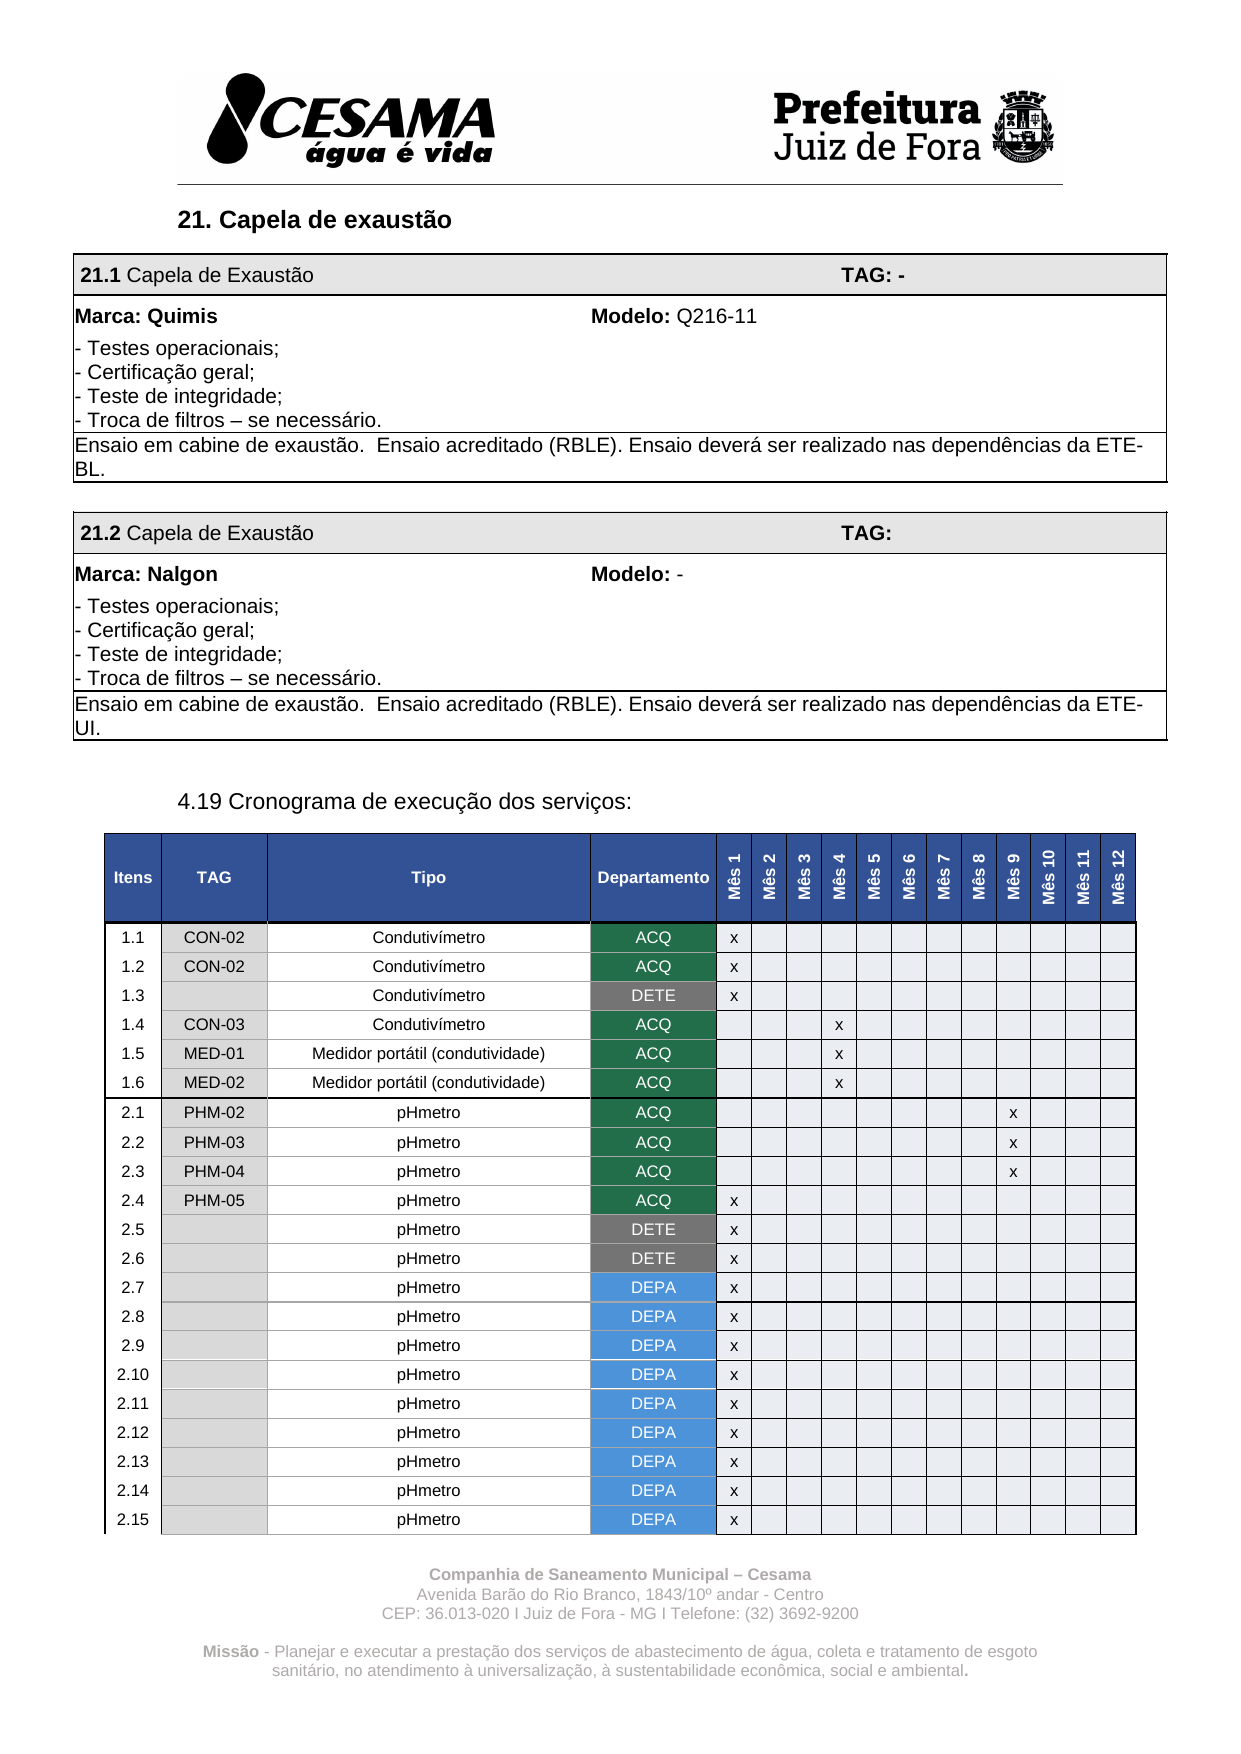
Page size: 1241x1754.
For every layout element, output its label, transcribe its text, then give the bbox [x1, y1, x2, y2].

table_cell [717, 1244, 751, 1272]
picture [177, 73, 1063, 185]
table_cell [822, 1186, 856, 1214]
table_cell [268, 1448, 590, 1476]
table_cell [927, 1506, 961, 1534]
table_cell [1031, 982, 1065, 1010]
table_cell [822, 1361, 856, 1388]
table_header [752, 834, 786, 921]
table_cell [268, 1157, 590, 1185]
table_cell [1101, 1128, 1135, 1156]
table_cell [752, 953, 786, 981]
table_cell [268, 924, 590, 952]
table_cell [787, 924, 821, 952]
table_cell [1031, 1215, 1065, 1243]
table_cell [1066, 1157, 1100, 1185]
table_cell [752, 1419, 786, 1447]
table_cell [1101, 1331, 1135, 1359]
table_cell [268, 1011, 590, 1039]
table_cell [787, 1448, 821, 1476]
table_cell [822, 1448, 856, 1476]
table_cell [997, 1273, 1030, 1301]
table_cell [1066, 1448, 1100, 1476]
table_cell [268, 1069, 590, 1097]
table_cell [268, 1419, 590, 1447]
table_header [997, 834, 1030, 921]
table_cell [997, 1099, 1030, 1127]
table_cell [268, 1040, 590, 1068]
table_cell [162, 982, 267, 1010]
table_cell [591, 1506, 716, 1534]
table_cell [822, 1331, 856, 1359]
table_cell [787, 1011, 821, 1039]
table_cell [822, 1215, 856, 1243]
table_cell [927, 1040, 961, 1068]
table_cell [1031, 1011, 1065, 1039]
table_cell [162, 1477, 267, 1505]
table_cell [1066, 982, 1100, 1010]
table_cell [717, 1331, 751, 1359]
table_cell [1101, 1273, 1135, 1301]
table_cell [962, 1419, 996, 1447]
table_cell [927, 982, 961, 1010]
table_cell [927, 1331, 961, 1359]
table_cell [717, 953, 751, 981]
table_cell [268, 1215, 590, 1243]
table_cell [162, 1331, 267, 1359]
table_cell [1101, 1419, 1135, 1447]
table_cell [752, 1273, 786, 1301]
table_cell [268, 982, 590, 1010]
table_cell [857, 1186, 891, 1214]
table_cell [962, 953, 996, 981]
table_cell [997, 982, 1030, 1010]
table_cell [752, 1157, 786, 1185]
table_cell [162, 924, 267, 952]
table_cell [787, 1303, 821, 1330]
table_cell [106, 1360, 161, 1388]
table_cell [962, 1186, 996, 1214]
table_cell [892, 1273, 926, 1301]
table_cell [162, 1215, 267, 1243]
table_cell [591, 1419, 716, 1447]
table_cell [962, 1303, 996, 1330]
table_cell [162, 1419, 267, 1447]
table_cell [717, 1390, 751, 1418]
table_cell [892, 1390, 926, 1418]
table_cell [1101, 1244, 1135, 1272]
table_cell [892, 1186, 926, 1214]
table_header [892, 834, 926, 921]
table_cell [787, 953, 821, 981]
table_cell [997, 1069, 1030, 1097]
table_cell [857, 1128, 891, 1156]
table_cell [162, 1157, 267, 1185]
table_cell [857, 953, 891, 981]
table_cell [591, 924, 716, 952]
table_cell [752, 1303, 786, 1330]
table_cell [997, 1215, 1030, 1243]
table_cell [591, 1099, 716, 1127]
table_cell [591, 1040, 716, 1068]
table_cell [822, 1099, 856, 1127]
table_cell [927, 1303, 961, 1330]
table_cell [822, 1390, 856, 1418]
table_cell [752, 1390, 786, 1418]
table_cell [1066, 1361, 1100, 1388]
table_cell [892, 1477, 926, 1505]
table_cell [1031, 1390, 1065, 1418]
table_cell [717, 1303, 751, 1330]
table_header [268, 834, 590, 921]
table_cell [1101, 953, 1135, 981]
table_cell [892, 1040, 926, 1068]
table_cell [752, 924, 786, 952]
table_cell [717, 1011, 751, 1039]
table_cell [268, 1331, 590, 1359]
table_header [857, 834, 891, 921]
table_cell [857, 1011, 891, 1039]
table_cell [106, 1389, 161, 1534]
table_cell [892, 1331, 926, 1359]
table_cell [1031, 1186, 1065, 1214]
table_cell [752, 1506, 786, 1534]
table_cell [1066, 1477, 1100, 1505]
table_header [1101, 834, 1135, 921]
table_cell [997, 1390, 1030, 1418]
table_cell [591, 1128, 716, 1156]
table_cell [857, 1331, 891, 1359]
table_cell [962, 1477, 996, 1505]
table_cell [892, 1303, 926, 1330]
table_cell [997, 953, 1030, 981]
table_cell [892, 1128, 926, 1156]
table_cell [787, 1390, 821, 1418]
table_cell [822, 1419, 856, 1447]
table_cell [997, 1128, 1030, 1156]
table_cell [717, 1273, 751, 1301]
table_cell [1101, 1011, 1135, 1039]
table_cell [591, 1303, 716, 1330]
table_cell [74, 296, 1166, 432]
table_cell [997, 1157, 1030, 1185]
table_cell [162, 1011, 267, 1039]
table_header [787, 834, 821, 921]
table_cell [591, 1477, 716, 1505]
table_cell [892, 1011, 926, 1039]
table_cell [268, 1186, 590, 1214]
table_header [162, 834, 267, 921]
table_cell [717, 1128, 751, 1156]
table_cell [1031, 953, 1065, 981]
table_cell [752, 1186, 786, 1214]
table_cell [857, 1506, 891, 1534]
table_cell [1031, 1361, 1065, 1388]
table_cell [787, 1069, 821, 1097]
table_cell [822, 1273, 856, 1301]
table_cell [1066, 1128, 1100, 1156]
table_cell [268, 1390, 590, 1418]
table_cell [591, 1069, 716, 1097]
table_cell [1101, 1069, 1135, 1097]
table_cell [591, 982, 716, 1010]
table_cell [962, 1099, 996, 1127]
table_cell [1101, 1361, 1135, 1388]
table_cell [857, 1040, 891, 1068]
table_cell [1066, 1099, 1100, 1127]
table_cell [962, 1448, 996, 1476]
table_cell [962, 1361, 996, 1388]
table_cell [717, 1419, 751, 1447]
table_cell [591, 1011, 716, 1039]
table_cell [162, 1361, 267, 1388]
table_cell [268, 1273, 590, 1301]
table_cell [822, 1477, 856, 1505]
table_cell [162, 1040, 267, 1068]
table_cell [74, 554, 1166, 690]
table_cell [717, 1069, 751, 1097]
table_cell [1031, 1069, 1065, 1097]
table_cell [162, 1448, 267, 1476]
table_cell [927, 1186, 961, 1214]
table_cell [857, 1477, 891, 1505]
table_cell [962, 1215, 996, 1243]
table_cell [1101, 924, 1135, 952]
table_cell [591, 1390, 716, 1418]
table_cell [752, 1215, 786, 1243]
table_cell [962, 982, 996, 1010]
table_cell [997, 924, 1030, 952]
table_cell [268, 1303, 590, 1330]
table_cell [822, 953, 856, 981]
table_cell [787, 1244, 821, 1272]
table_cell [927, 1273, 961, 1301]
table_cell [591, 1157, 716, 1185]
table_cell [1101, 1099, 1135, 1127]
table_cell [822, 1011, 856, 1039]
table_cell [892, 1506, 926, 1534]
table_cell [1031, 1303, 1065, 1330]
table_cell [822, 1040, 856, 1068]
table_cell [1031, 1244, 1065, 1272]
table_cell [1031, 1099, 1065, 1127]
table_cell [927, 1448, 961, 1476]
text 21. Capela de exaustão [177, 205, 1063, 234]
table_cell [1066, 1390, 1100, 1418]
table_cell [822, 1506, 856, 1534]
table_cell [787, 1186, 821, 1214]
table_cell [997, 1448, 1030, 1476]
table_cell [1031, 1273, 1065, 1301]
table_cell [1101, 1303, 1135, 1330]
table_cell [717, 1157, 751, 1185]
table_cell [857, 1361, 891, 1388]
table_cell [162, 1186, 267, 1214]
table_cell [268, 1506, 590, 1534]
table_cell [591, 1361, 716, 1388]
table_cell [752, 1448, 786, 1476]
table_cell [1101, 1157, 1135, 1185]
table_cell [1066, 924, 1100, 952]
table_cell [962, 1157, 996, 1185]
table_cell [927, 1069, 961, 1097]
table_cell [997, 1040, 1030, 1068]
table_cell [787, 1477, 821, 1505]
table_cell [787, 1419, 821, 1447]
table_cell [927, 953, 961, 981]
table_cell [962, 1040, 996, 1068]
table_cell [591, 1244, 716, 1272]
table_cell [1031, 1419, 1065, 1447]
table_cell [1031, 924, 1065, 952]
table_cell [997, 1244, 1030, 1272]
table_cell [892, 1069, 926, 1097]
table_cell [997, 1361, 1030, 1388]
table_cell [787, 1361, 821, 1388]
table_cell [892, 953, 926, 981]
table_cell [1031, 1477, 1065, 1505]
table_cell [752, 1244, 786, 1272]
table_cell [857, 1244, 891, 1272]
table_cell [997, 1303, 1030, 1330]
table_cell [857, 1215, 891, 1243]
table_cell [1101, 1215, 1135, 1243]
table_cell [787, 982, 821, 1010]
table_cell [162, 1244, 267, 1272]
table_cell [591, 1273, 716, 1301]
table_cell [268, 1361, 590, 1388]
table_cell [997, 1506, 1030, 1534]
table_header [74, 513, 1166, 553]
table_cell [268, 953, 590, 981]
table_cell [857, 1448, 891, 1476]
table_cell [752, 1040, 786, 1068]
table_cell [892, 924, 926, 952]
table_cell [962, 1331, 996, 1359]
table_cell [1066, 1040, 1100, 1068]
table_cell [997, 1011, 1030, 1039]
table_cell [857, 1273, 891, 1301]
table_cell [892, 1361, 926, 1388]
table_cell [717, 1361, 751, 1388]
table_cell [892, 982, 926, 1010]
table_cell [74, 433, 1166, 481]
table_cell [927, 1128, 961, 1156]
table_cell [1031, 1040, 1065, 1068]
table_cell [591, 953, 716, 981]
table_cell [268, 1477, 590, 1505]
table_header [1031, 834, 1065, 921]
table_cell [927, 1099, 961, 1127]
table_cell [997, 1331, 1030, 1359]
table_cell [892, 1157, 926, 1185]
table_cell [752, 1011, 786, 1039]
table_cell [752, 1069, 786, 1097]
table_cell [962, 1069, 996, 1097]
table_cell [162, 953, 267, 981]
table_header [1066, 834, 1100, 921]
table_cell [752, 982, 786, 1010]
text 4.19 Cronograma de execução dos serviços: [177, 788, 1063, 814]
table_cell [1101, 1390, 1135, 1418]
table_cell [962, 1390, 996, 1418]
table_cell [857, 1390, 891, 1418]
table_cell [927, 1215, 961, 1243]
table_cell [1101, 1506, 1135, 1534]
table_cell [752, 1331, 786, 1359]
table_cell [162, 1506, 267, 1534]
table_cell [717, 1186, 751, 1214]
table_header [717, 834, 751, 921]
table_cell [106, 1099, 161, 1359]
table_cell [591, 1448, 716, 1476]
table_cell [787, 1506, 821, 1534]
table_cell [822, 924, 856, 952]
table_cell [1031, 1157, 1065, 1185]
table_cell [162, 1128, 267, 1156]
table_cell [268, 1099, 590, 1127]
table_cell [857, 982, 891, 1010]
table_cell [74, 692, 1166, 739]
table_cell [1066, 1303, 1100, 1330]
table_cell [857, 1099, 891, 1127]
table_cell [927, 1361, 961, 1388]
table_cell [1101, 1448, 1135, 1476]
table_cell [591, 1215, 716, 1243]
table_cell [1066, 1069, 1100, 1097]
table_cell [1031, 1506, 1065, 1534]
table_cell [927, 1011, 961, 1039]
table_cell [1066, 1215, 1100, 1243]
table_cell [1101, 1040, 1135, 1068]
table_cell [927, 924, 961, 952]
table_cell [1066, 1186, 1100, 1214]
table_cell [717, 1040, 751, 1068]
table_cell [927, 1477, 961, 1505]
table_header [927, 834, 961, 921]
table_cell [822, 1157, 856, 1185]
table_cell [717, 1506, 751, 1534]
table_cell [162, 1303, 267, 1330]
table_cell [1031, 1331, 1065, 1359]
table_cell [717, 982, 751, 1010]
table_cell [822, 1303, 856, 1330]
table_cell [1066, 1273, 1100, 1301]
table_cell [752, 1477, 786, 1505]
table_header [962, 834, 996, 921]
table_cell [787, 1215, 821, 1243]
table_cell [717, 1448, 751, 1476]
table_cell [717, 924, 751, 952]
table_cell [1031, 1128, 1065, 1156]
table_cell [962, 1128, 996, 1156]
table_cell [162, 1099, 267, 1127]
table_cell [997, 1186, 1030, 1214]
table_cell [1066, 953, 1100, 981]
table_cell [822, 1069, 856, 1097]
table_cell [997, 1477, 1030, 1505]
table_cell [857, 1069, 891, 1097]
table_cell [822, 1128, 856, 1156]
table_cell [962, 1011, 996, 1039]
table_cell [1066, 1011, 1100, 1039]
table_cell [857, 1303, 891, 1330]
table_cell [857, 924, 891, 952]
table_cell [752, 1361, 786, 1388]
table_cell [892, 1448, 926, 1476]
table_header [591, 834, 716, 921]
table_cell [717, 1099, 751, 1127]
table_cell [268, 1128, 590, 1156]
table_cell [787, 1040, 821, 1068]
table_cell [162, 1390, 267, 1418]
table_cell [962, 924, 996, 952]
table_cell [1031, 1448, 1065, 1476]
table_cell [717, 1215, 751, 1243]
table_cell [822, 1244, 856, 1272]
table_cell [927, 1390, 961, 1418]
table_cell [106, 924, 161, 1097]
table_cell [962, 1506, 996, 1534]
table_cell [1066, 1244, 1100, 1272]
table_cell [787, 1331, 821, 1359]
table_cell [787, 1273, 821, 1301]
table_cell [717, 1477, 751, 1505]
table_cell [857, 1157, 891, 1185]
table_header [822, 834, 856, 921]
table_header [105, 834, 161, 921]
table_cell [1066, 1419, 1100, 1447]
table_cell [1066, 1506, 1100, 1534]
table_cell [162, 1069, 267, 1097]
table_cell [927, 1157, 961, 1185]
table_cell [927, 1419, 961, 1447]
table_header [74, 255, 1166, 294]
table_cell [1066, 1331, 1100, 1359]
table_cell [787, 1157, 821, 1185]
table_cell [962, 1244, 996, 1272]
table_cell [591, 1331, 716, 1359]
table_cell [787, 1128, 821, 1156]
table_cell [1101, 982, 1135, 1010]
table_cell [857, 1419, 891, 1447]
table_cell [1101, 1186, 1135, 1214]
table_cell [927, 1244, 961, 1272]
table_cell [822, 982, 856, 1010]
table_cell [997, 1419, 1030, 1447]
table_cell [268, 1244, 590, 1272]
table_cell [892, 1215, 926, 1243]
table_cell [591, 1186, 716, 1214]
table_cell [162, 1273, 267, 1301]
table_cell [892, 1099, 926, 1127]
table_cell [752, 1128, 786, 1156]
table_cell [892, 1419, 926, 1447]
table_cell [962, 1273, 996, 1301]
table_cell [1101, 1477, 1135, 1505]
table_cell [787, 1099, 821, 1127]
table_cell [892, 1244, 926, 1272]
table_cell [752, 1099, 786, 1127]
